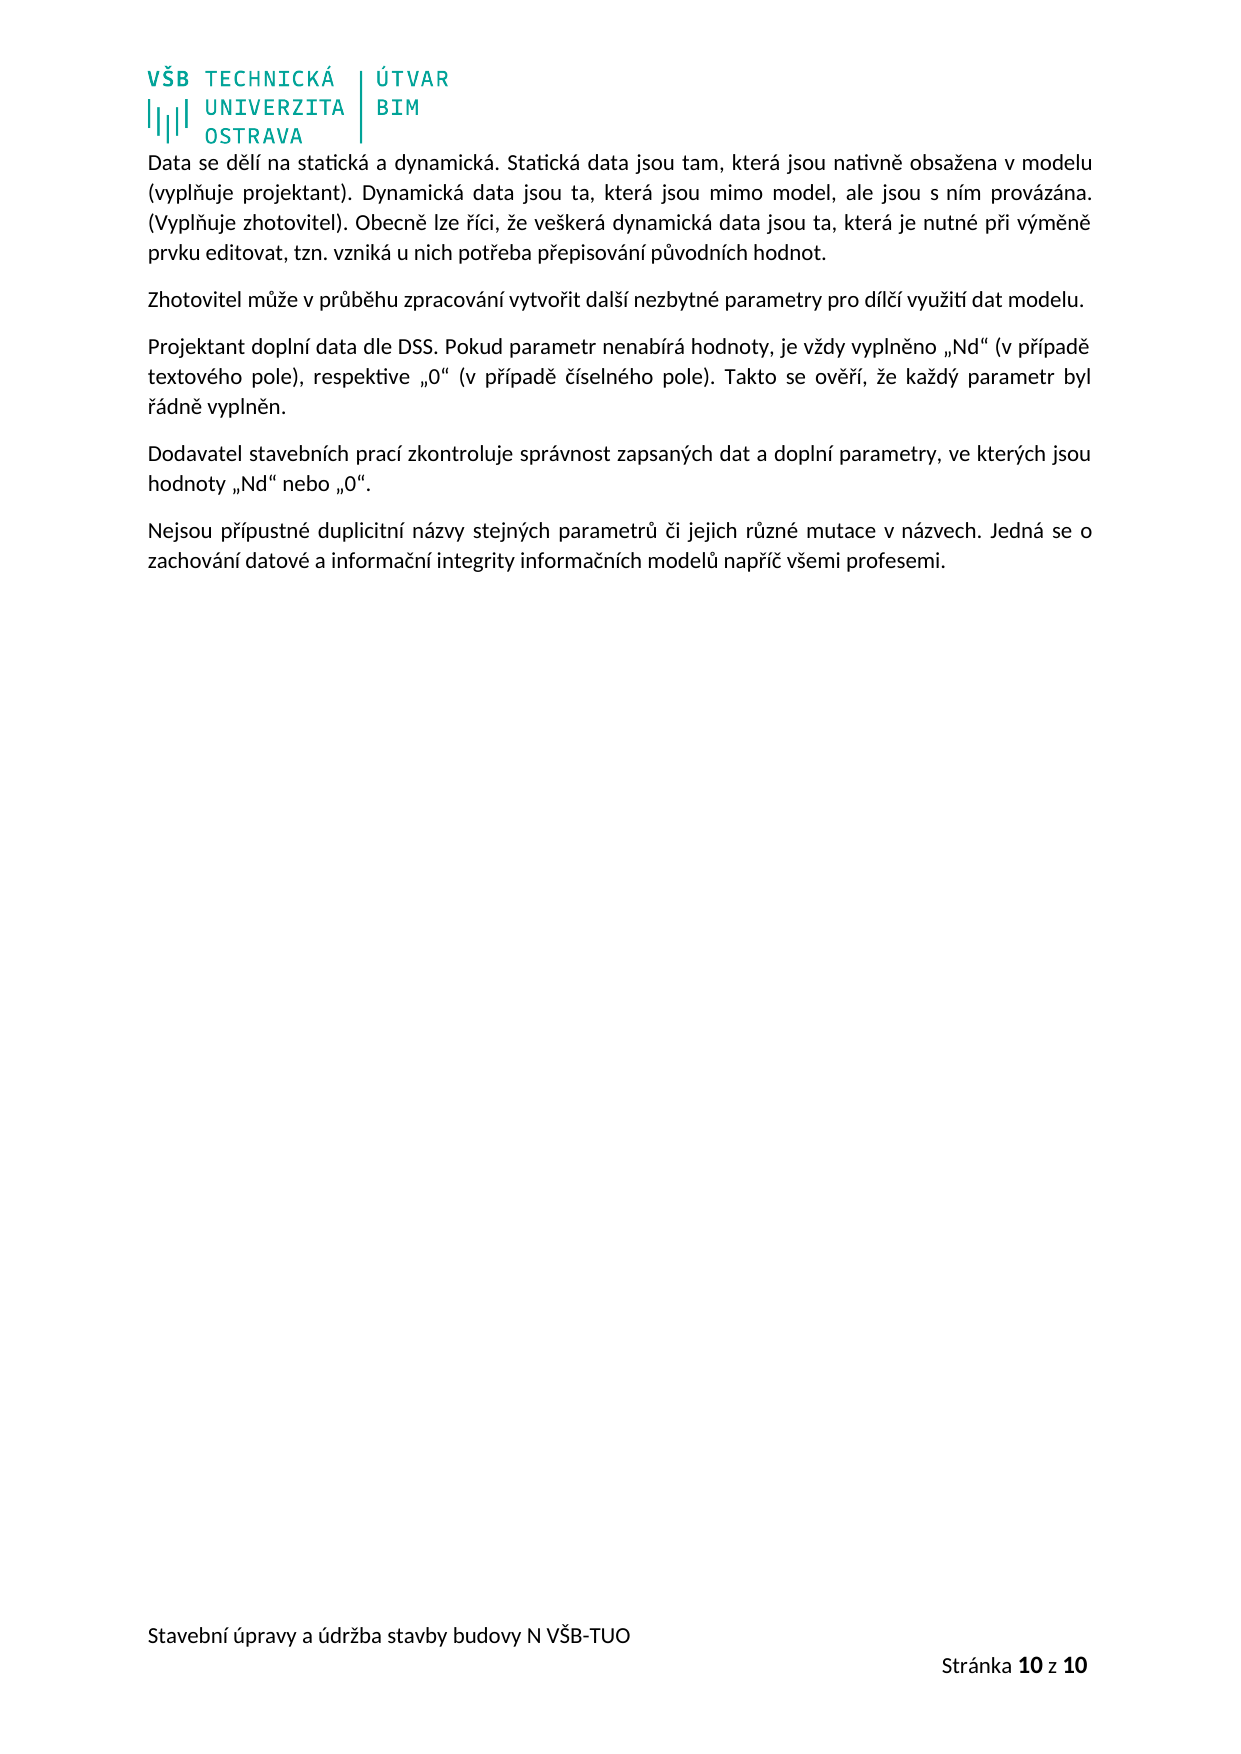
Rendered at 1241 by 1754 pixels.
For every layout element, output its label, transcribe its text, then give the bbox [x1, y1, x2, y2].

text Data se dělí na statická a dynamická. Statická data jsou tam, která jsou nativně obsažena v modelu (vyplňuje projektant). Dynamická data jsou ta, která jsou mimo model, ale jsou s ním provázána. (Vyplňuje zhotovitel). Obecně lze říci, že veškerá dynamická data jsou ta, která je nutné při výměně prvku editovat, tzn. vzniká u nich potřeba přepisování původních hodnot. [148, 148, 1093, 266]
text Dodavatel stavebních prací zkontroluje správnost zapsaných dat a doplní parametry, ve kterých jsou hodnoty „Nd“ nebo „0“. [148, 439, 1093, 497]
text Zhotovitel může v průběhu zpracování vytvořit další nezbytné parametry pro dílčí využití dat modelu. [148, 285, 1093, 313]
text Nejsou přípustné duplicitní názvy stejných parametrů či jejich různé mutace v názvech. Jedná se o zachování datové a informační integrity informačních modelů napříč všemi profesemi. [148, 516, 1093, 574]
text Projektant doplní data dle DSS. Pokud parametr nenabírá hodnoty, je vždy vyplněno „Nd“ (v případě textového pole), respektive „0“ (v případě číselného pole). Takto se ověří, že každý parametr byl řádně vyplněn. [148, 332, 1093, 420]
picture [147, 65, 448, 144]
